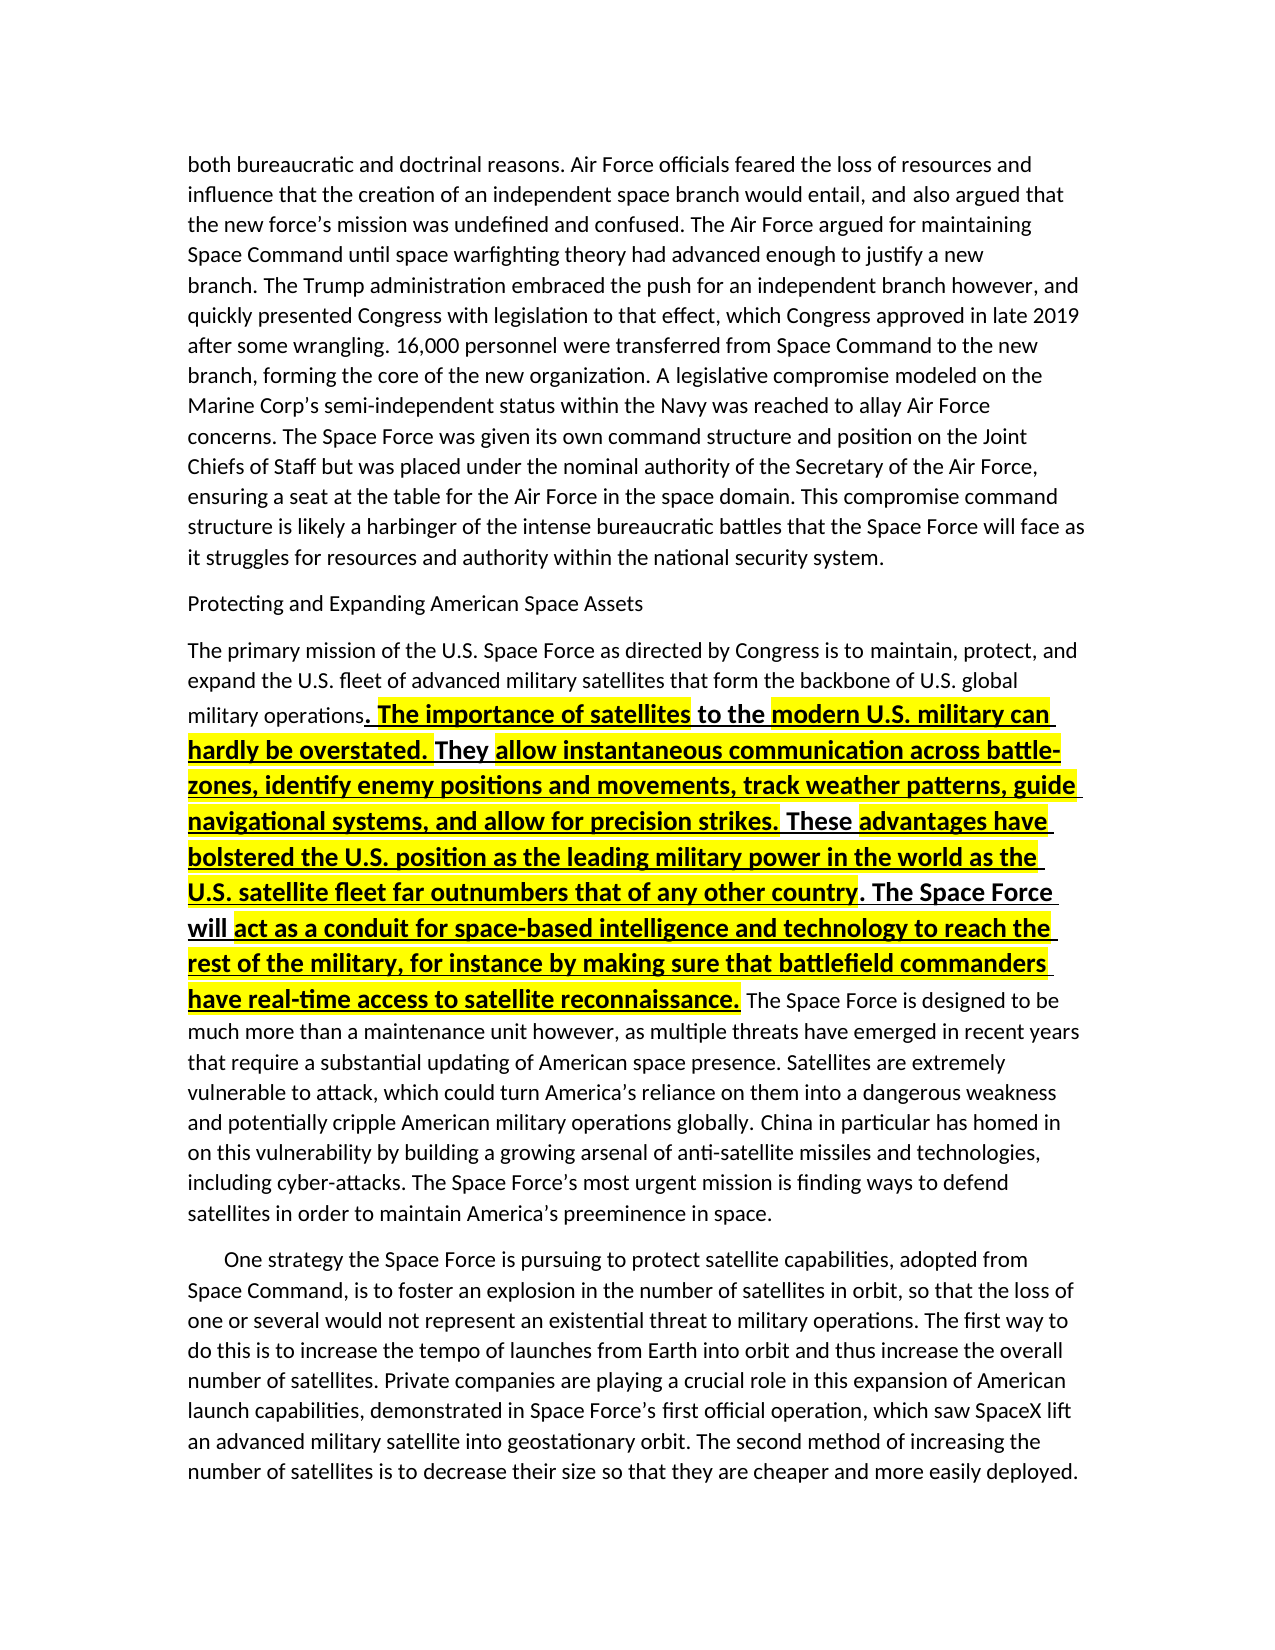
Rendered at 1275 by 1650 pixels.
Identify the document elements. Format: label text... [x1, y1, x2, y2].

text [187, 1246, 1087, 1485]
text Protecting and Expanding American Space Assets [187, 589, 1087, 618]
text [187, 150, 1087, 571]
text The primary mission of the U.S. Space Force as directed by Congress is to maintain, protect, and expand the U.S. fleet of advanced military satellites that form the backbone of U.S. global military operations. The importance of satellites to the modern U.S. military can hardly be overstated. They allow instantaneous communication across battle-zones, identify enemy positions and movements, track weather patterns, guide navigational systems, and allow for precision strikes. These advantages have bolstered the U.S. position as the leading military power in the world as the U.S. satellite fleet far outnumbers that of any other country. The Space Force will act as a conduit for space-based intelligence and technology to reach the rest of the military, for instance by making sure that battlefield commanders have real-time access to satellite reconnaissance. The Space Force is designed to be much more than a maintenance unit however, as multiple threats have emerged in recent years that require a substantial updating of American space presence. Satellites are extremely vulnerable to attack, which could turn America’s reliance on them into a dangerous weakness and potentially cripple American military operations globally. China in particular has homed in on this vulnerability by building a growing arsenal of anti-satellite missiles and technologies, including cyber-attacks. The Space Force’s most urgent mission is finding ways to defend satellites in order to maintain America’s preeminence in space. [187, 636, 1087, 1227]
